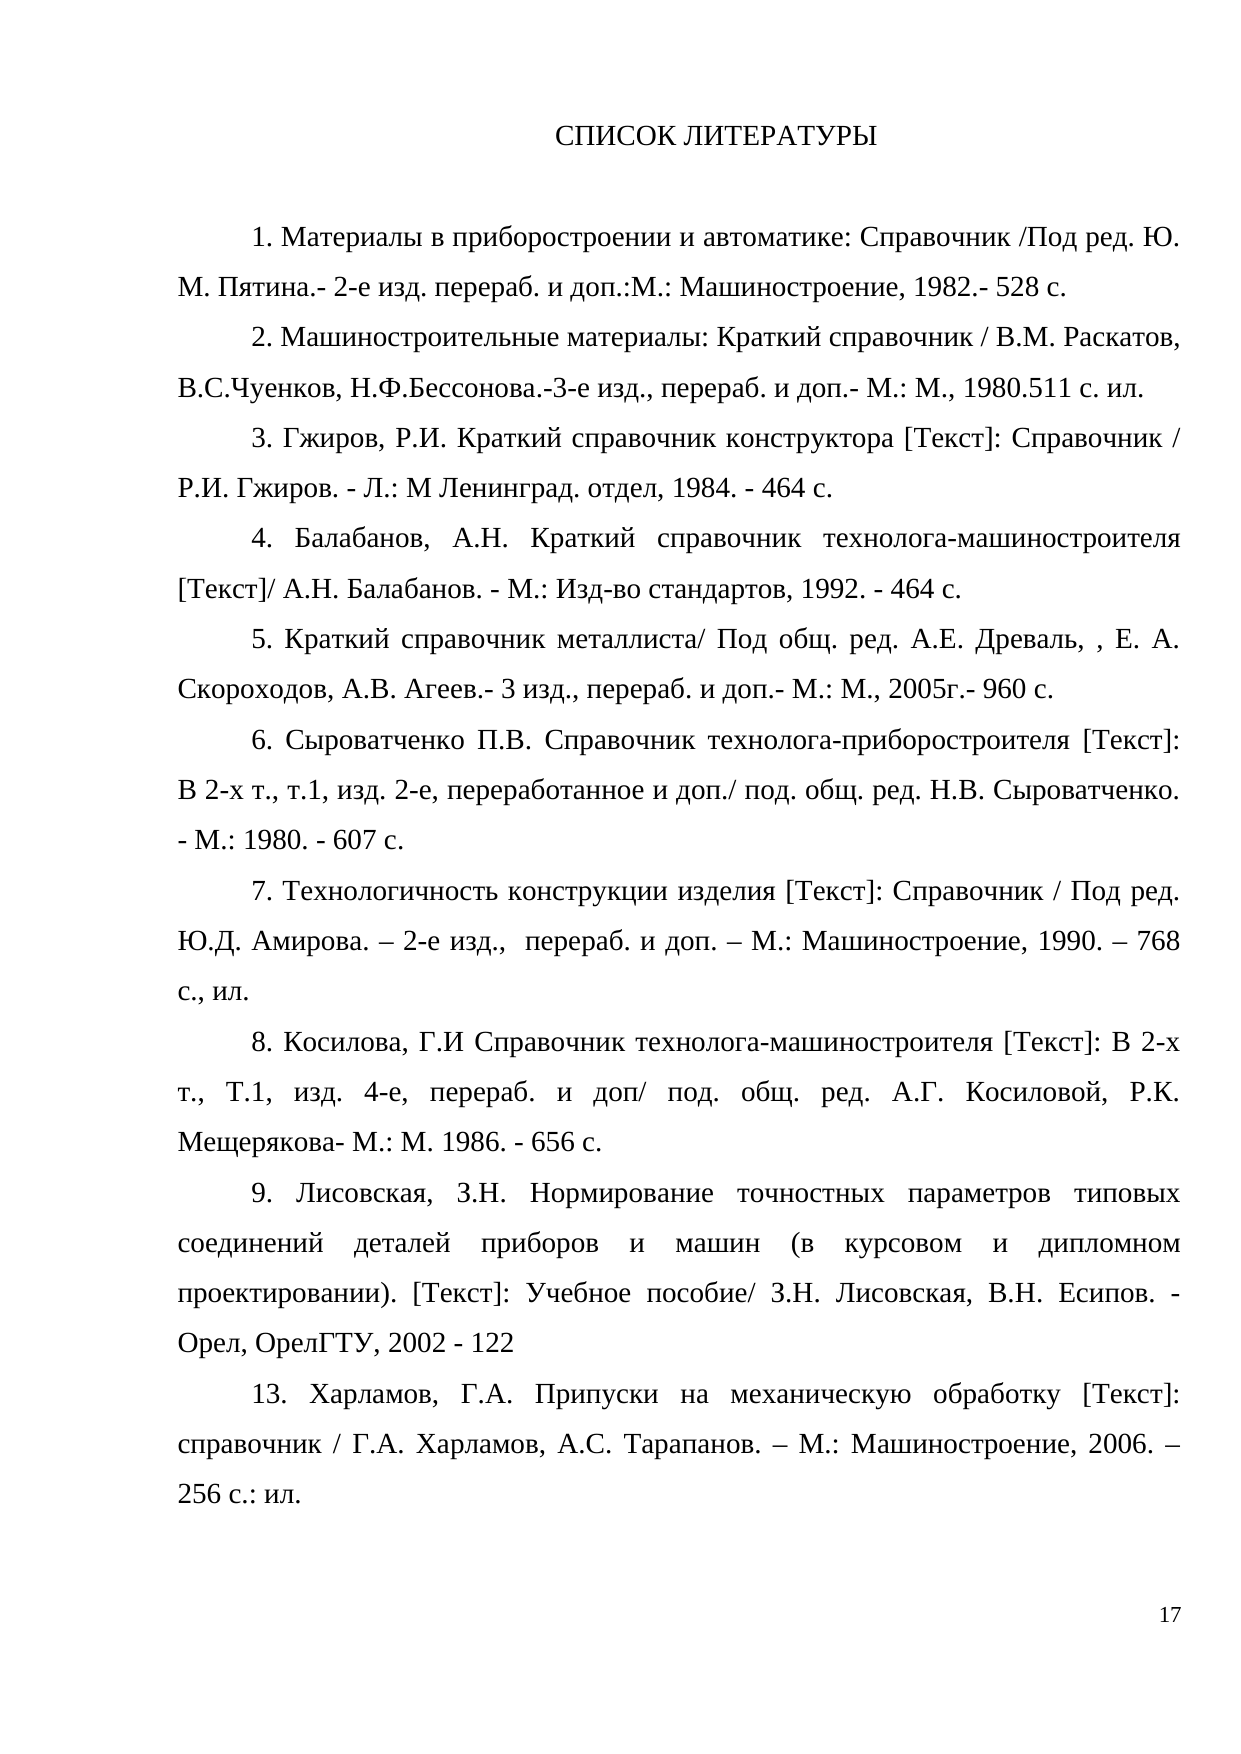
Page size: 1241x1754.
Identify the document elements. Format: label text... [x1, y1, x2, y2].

text 4. Балабанов, А.Н. Краткий справочник технолога-машиностроителя [Текст]/ А.Н. Балабанов. - М.: Изд-во стандартов, 1992. - 464 с. [177, 521, 1181, 604]
text 6. Сыроватченко П.В. Справочник технолога-приборостроителя [Текст]: В 2-х т., т.1, изд. 2-е, переработанное и доп./ под. общ. ред. Н.В. Сыроватченко. - М.: 1980. - 607 с. [177, 722, 1181, 856]
text 1. Материалы в приборостроении и автоматике: Справочник /Под ред. Ю. М. Пятина.- 2-е изд. перераб. и доп.:М.: Машиностроение, 1982.- 528 с. [177, 219, 1181, 303]
subtitle СПИСОК ЛИТЕРАТУРЫ [177, 118, 1181, 152]
text 2. Машиностроительные материалы: Краткий справочник / В.М. Раскатов, В.С.Чуенков, Н.Ф.Бессонова.-3-е изд., перераб. и доп.- М.: М., 1980.511 с. ил. [177, 319, 1181, 403]
text 13. Харламов, Г.А. Припуски на механическую обработку [Текст]: справочник / Г.А. Харламов, А.С. Тарапанов. – М.: Машиностроение, 2006. – 256 с.: ил. [177, 1376, 1181, 1510]
text 5. Краткий справочник металлиста/ Под общ. ред. А.Е. Древаль, , Е. А. Скороходов, А.В. Агеев.- 3 изд., перераб. и доп.- М.: М., 2005г.- 960 с. [177, 621, 1181, 705]
text 3. Гжиров, Р.И. Краткий справочник конструктора [Текст]: Справочник / Р.И. Гжиров. - Л.: М Ленинград. отдел, 1984. - 464 с. [177, 420, 1181, 504]
text 9. Лисовская, З.Н. Нормирование точностных параметров типовых соединений деталей приборов и машин (в курсовом и дипломном проектировании). [Текст]: Учебное пособие/ З.Н. Лисовская, В.Н. Есипов. - Орел, ОрелГТУ, 2002 - 122 [177, 1175, 1181, 1359]
text 7. Технологичность конструкции изделия [Текст]: Справочник / Под ред. Ю.Д. Амирова. – 2-е изд., перераб. и доп. – М.: Машиностроение, 1990. – 768 с., ил. [177, 873, 1181, 1007]
text 8. Косилова, Г.И Справочник технолога-машиностроителя [Текст]: В 2-х т., Т.1, изд. 4-е, перераб. и доп/ под. общ. ред. А.Г. Косиловой, Р.К. Мещерякова- М.: М. 1986. - 656 с. [177, 1024, 1181, 1158]
